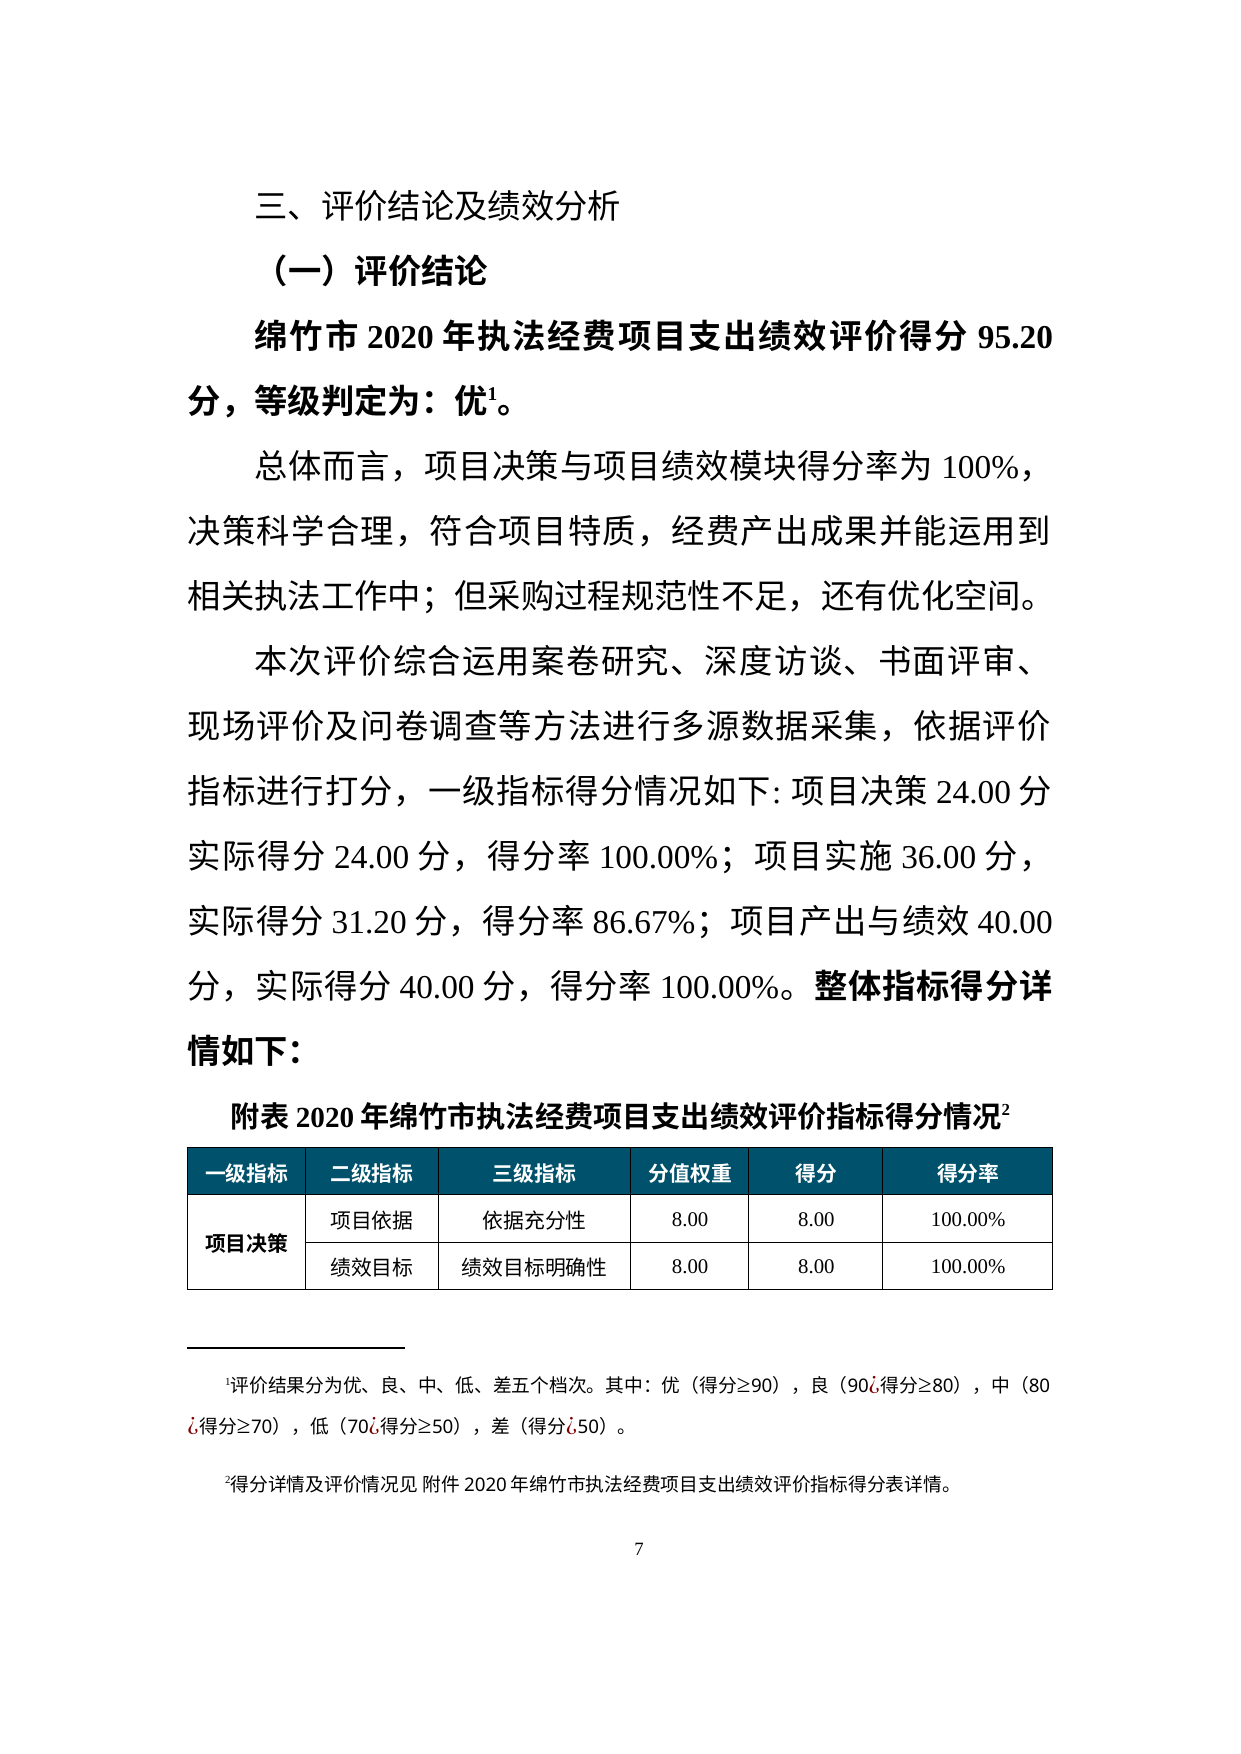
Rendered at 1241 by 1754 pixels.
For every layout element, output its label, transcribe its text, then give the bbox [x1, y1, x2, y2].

table_cell 绩效目标 [306, 1243, 438, 1289]
table_cell 项目依据 [306, 1195, 438, 1242]
table_header 一级指标 [188, 1148, 305, 1194]
table_header 分值权重 [631, 1148, 748, 1194]
table_cell 项目决策 [188, 1195, 305, 1289]
text 绵竹市2020年执法经费项目支出绩效评价得分95.20分，等级判定为：优。 [187, 302, 1053, 432]
text 总体而言，项目决策与项目绩效模块得分率为100%，决策科学合理，符合项目特质，经费产出成果并能运用到相关执法工作中；但采购过程规范性不足，还有优化空间。 [187, 432, 1053, 627]
table_header 三级指标 [439, 1148, 630, 1194]
table_cell 8.00 [631, 1195, 748, 1242]
subtitle （一）评价结论 [187, 237, 1053, 302]
table_cell 8.00 [749, 1243, 882, 1289]
subtitle 三、评价结论及绩效分析 [187, 172, 1053, 237]
text 附表 2020年绵竹市执法经费项目支出绩效评价指标得分情况 [187, 1082, 1053, 1147]
table_header 得分 [749, 1148, 882, 1194]
table_cell 依据充分性 [439, 1195, 630, 1242]
table_cell 100.00% [883, 1243, 1052, 1289]
table_header 二级指标 [306, 1148, 438, 1194]
table_cell 绩效目标明确性 [439, 1243, 630, 1289]
table_cell 8.00 [631, 1243, 748, 1289]
text 本次评价综合运用案卷研究、深度访谈、书面评审、现场评价及问卷调查等方法进行多源数据采集，依据评价指标进行打分，一级指标得分情况如下: 项目决策24.00分，实际得分24.00分，得分率100.00%；项目实施36.00分，实际得分31.20分，得分率86.67%；项目产出与绩效40.00分，实际得分40.00分，得分率100.00%。整体指标得分详情如下： [187, 627, 1053, 1082]
table_cell 100.00% [883, 1195, 1052, 1242]
table_header 得分率 [883, 1148, 1052, 1194]
table_cell 8.00 [749, 1195, 882, 1242]
